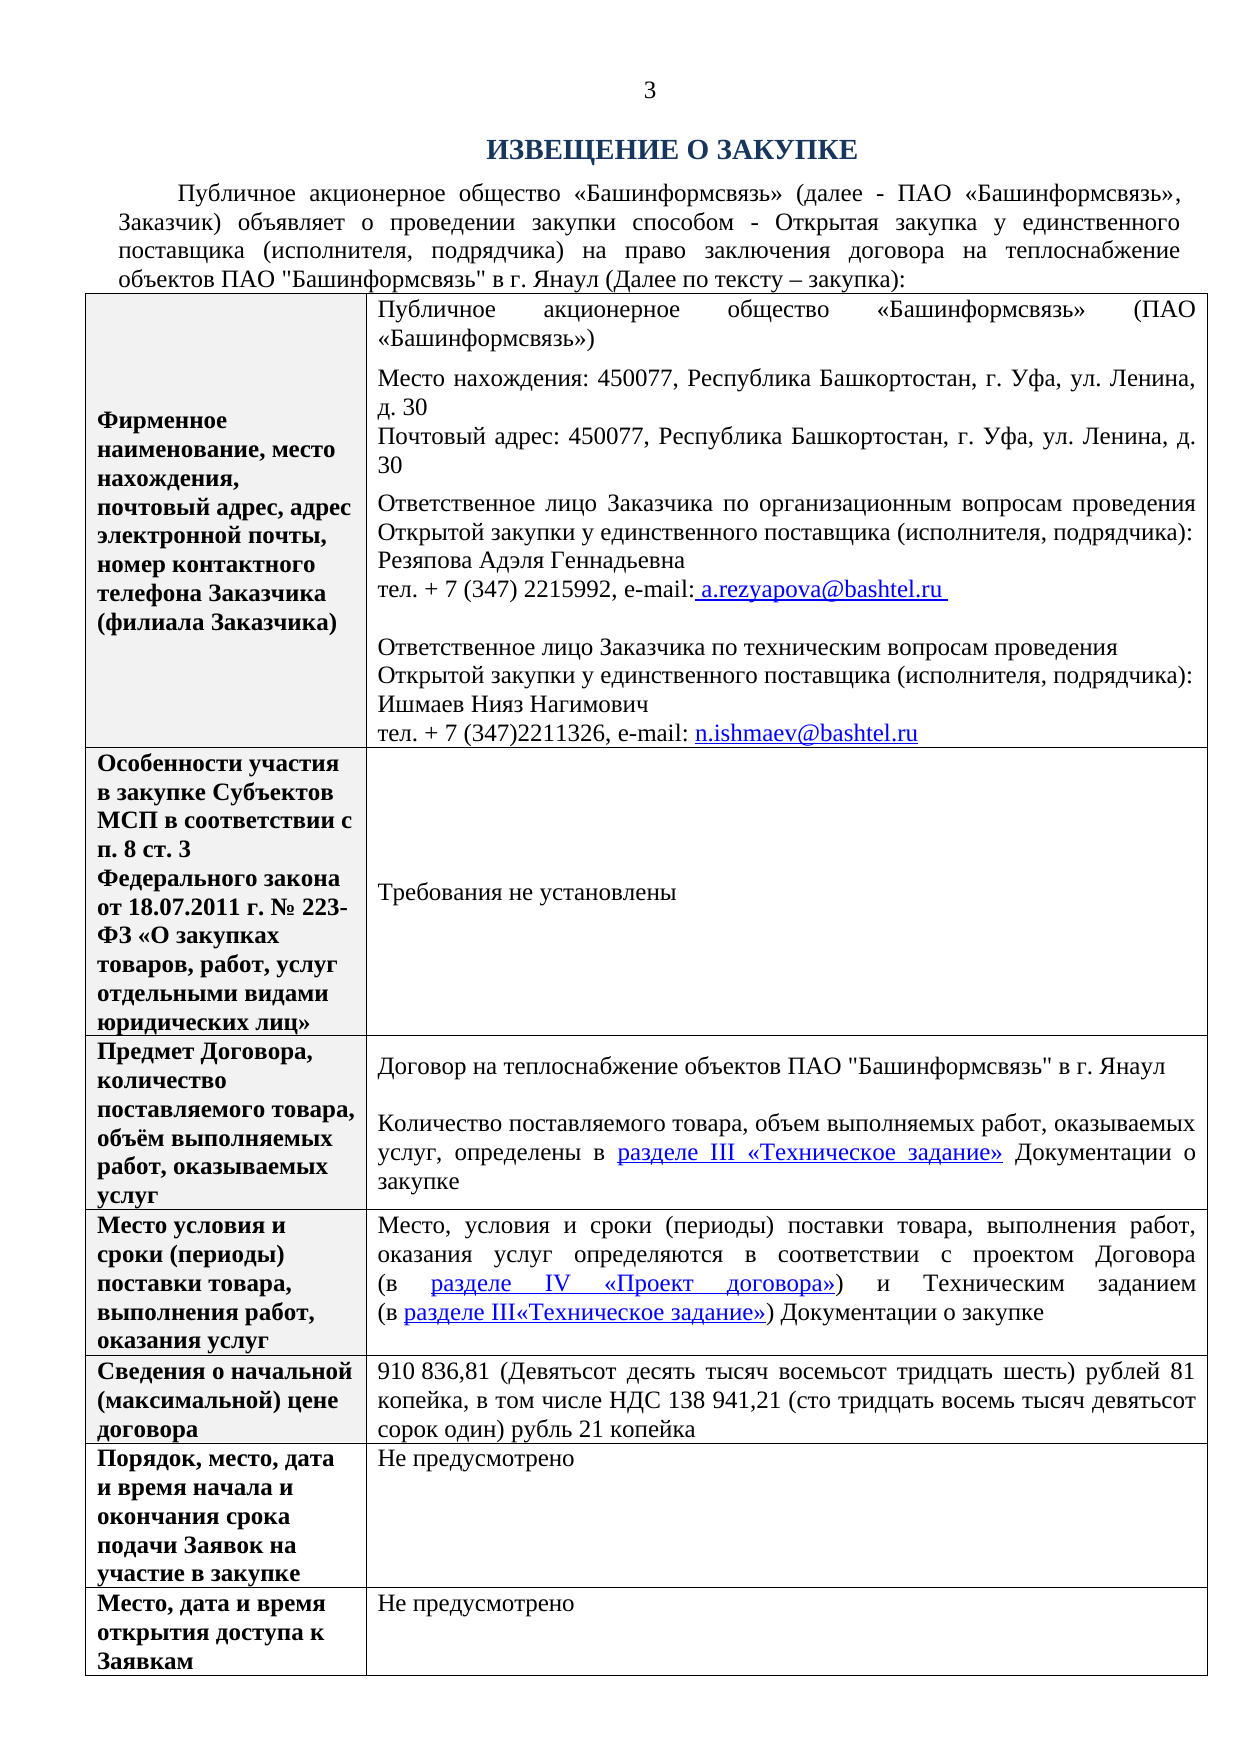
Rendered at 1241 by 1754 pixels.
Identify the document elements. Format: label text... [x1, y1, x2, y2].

text Публичное акционерное общество «Башинформсвязь» (далее - ПАО «Башинформсвязь», Заказчик) объявляет о проведении закупки способом - Открытая закупка у единственного поставщика (исполнителя, подрядчика) на право заключения договора на теплоснабжение объектов ПАО "Башинформсвязь" в г. Янаул (Далее по тексту – закупка): [118, 178, 1181, 293]
table_cell Особенности участия в закупке Субъектов МСП в соответствии с п. 8 ст. 3 Федерального закона от 18.07.2011 г. № 223-ФЗ «О закупках товаров, работ, услуг отдельными видами юридических лиц» [86, 748, 366, 1035]
table_cell Не предусмотрено [367, 1444, 1207, 1587]
subtitle ИЗВЕЩЕНИЕ О ЗАКУПКЕ [163, 132, 1181, 166]
table_cell Сведения о начальной (максимальной) цене договора [86, 1356, 366, 1442]
table_cell Предмет Договора, количество поставляемого товара, объём выполняемых работ, оказываемых услуг [86, 1036, 366, 1209]
table_cell 910 836,81 (Девятьсот десять тысяч восемьсот тридцать шесть) рублей 81 копейка, в том числе НДС 138 941,21 (сто тридцать восемь тысяч девятьсот сорок один) рубль 21 копейка [367, 1356, 1207, 1442]
table_cell Не предусмотрено [367, 1588, 1207, 1674]
table_cell Порядок, место, дата и время начала и окончания срока подачи Заявок на участие в закупке [86, 1444, 366, 1587]
table_cell Договор на теплоснабжение объектов ПАО "Башинформсвязь" в г. Янаул Количество поставляемого товара, объем выполняемых работ, оказываемых услуг, определены в разделе III «Техническое задание» Документации о закупке [367, 1036, 1207, 1209]
table_header Публичное акционерное общество «Башинформсвязь» (ПАО «Башинформсвязь») Место нахождения: 450077, Республика Башкортостан, г. Уфа, ул. Ленина, д. 30 Почтовый адрес: 450077, Республика Башкортостан, г. Уфа, ул. Ленина, д. 30 Ответственное лицо Заказчика по организационным вопросам проведения Открытой закупки у единственного поставщика (исполнителя, подрядчика): Резяпова Адэля Геннадьевна тел. + 7 (347) 2215992, e-mail: a.rezyapova@bashtel.ru Ответственное лицо Заказчика по техническим вопросам проведения Открытой закупки у единственного поставщика (исполнителя, подрядчика): Ишмаев Нияз Нагимович тел. + 7 (347)2211326, e-mail: n.ishmaev@bashtel.ru [367, 294, 1207, 747]
table_cell Место, условия и сроки (периоды) поставки товара, выполнения работ, оказания услуг определяются в соответствии с проектом Договора (в разделе IV «Проект договора») и Техническим заданием (в разделе III«Техническое задание») Документации о закупке [367, 1210, 1207, 1355]
table_cell Место условия и сроки (периоды) поставки товара, выполнения работ, оказания услуг [86, 1210, 366, 1355]
table_cell Место, дата и время открытия доступа к Заявкам [86, 1588, 366, 1674]
table_cell Требования не установлены [367, 748, 1207, 1035]
table_header Фирменное наименование, место нахождения, почтовый адрес, адрес электронной почты, номер контактного телефона Заказчика (филиала Заказчика) [86, 294, 366, 747]
